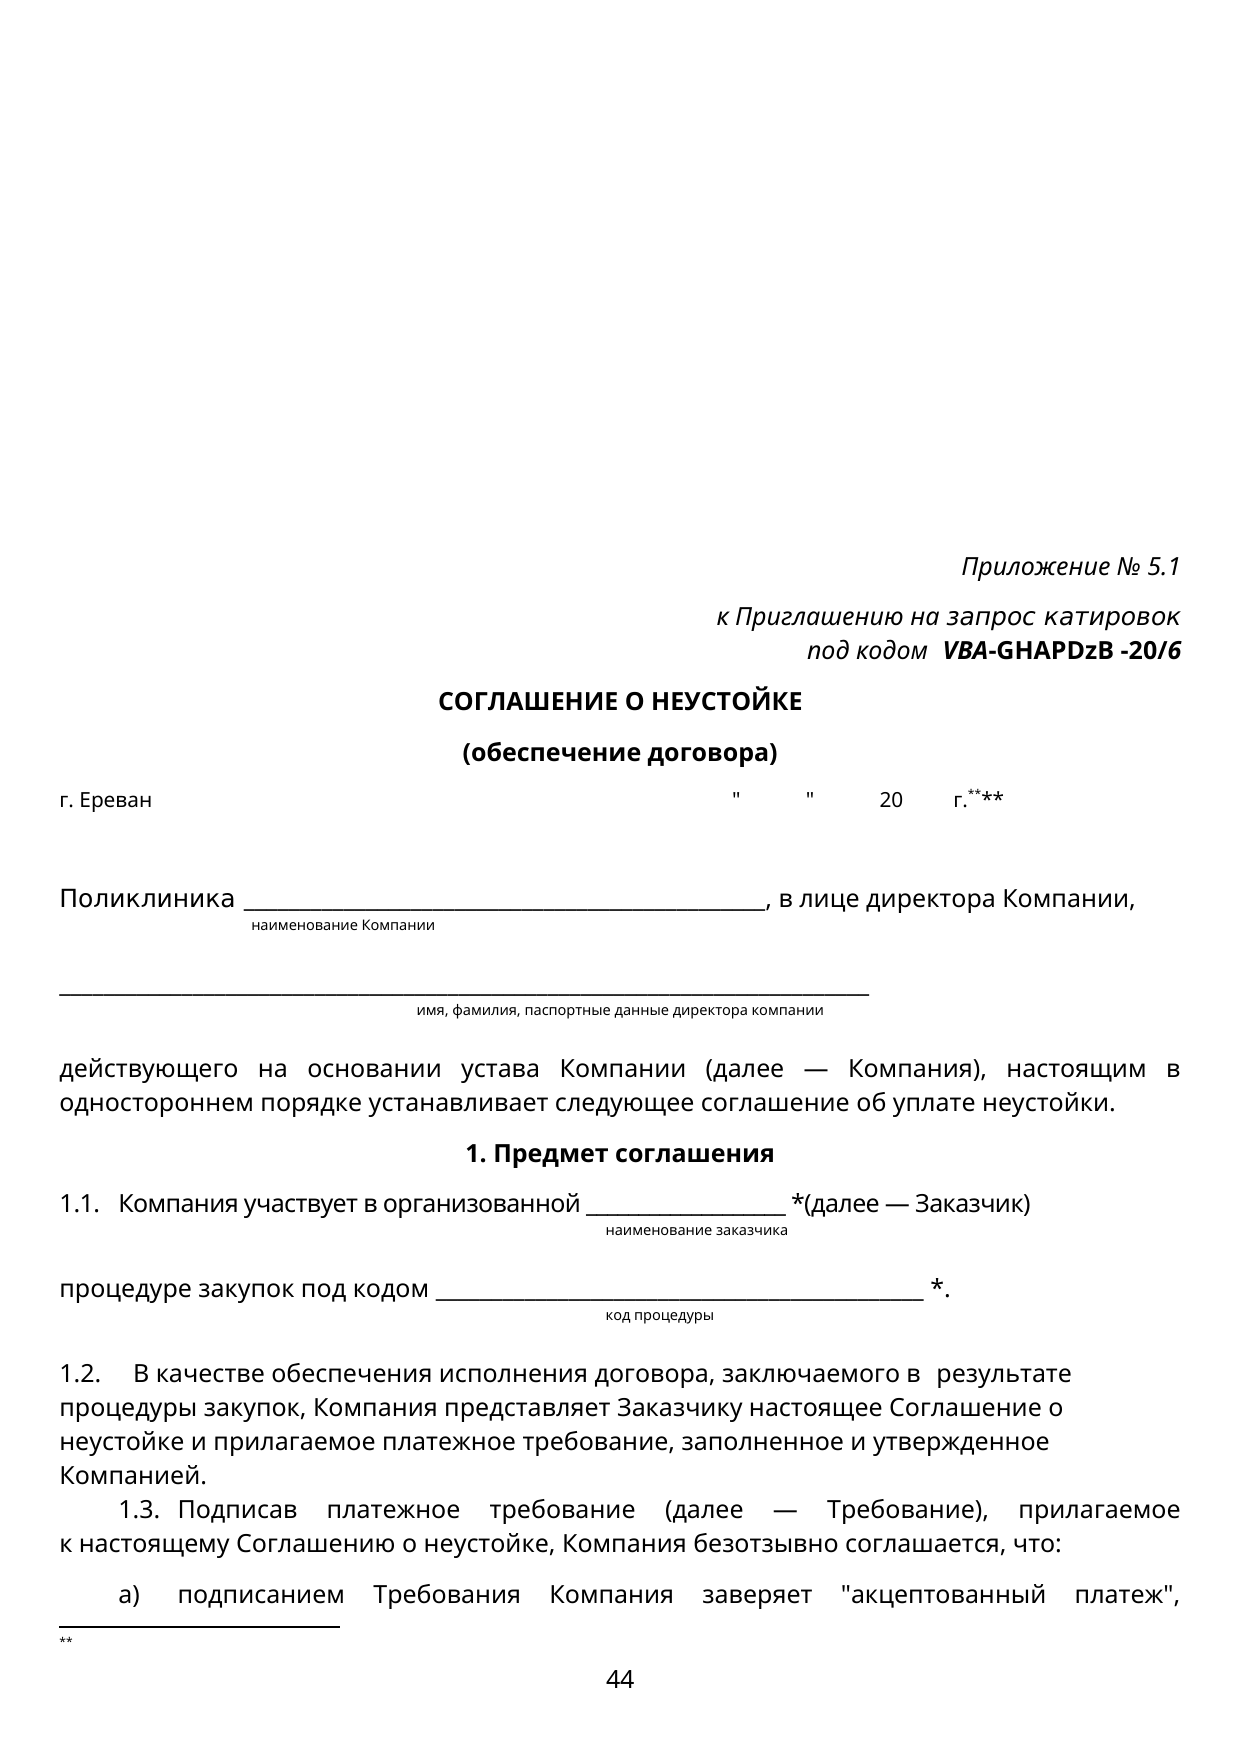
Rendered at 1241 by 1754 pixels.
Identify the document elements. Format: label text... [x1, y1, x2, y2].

text Приложение № 5.1 [59, 548, 1181, 582]
text код процедуры [605, 1305, 1181, 1339]
table_header г. Ереван [48, 785, 546, 830]
text Поликлиника _______________________________________________, в лице директора Компании, [59, 881, 1181, 915]
text имя, фамилия, паспортные данные директора компании [59, 1000, 1181, 1034]
text к Приглашению на запрос катировок под кодом VBA-GHAPDzB -20/6 [59, 599, 1181, 667]
text 1. Предмет соглашения [59, 1135, 1181, 1169]
text (обеспечение договора) [59, 734, 1181, 768]
text процедуре закупок под кодом ____________________________________________ *. [59, 1271, 1181, 1305]
text наименование Компании [251, 915, 1181, 949]
text СОГЛАШЕНИЕ О НЕУСТОЙКЕ [59, 684, 1181, 718]
text действующего на основании устава Компании (далее — Компания), настоящим в одностороннем порядке устанавливает следующее соглашение об уплате неустойки. [59, 1051, 1181, 1119]
text 1.2. В качестве обеспечения исполнения договора, заключаемого в результате процедуры закупок, Компания представляет Заказчику настоящее Соглашение о неустойке и прилагаемое платежное требование, заполненное и утвержденное Компанией. [59, 1356, 1181, 1492]
text 1.3. Подписав платежное требование (далее — Требование), прилагаемое к настоящему Соглашению о неустойке, Компания безотзывно соглашается, что: [59, 1492, 1181, 1560]
text 1.1. Компания участвует в организованной ___________________ *(далее — Заказчик) [59, 1186, 1181, 1220]
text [59, 1577, 1181, 1611]
text _________________________________________________________________________ [59, 966, 1181, 1000]
table_header " " 20 г.** [546, 785, 1015, 830]
text наименование заказчика [605, 1220, 1181, 1254]
